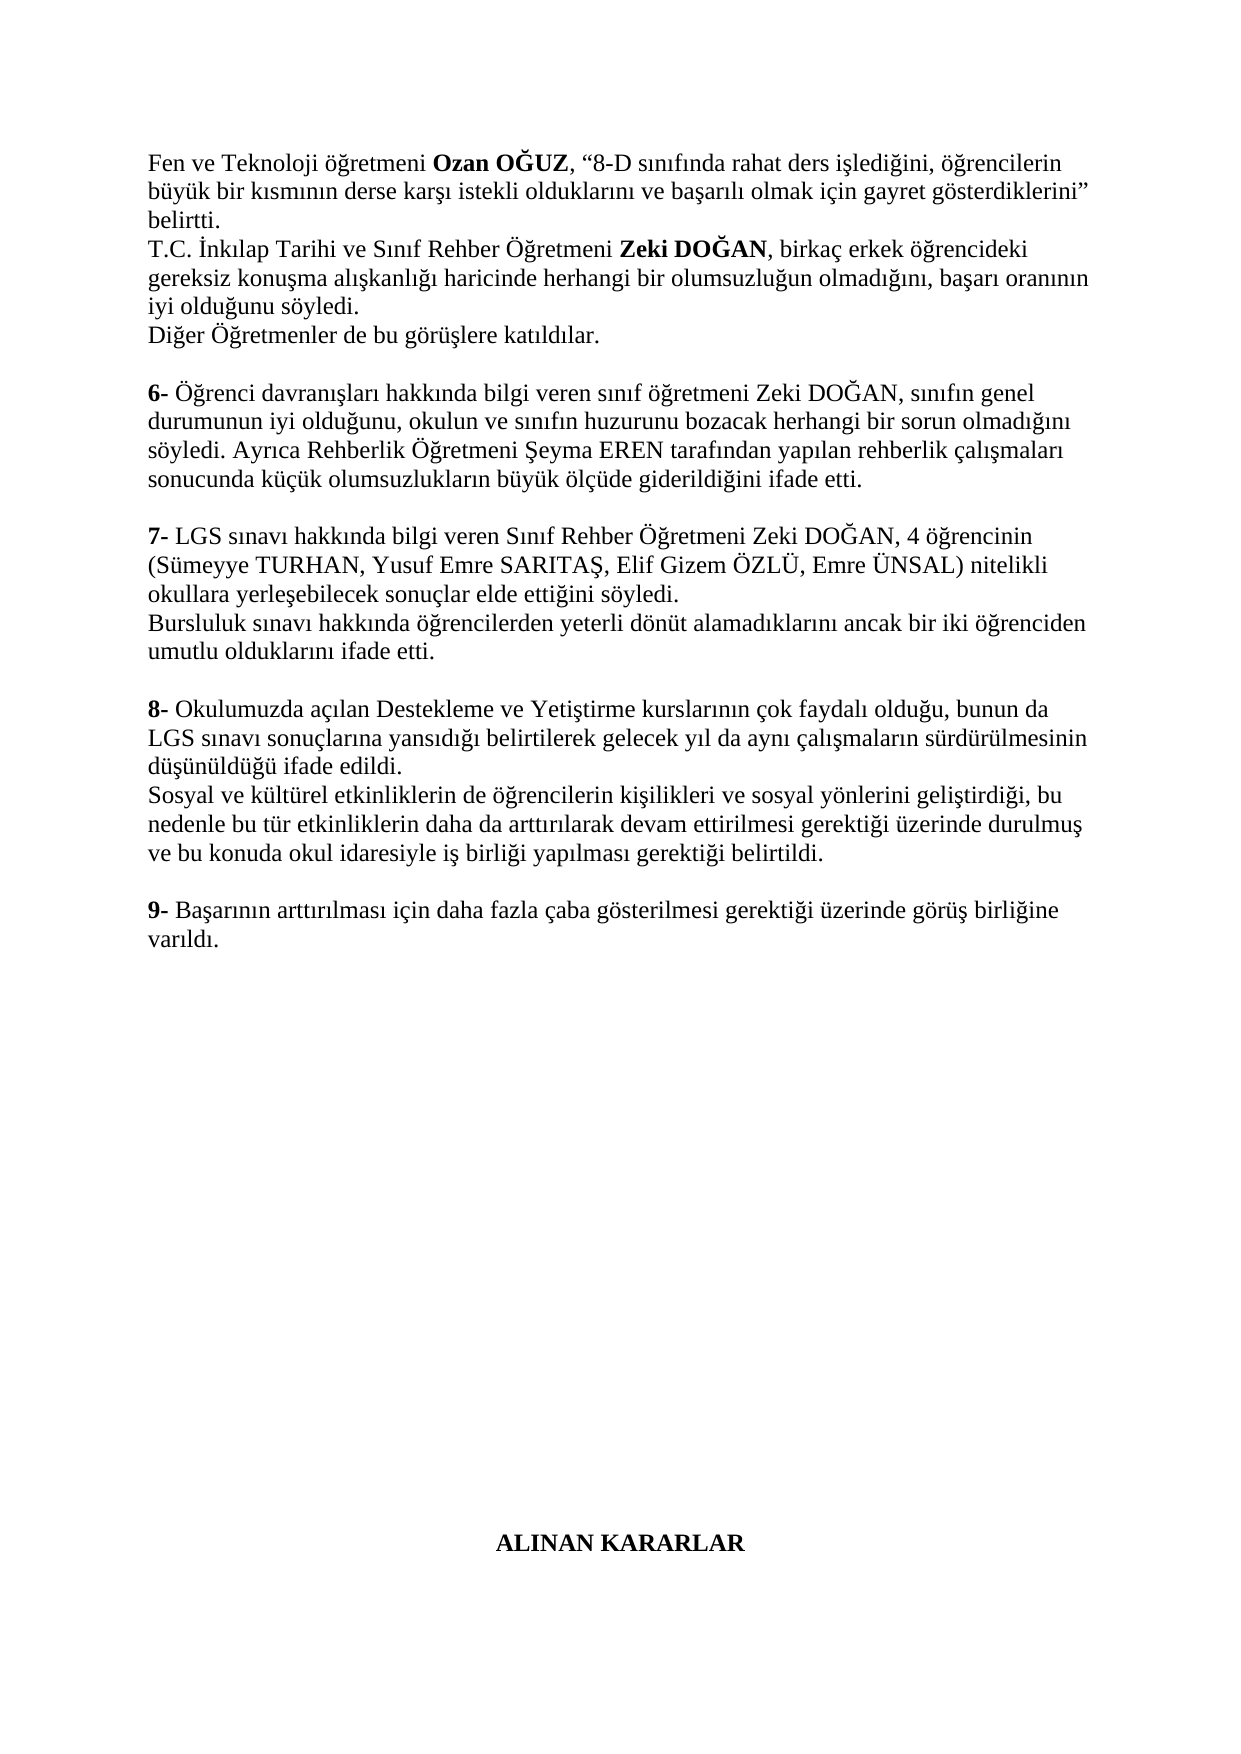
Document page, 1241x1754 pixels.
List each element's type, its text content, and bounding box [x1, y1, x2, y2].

text Diğer Öğretmenler de bu görüşlere katıldılar. [148, 320, 1093, 349]
text ALINAN KARARLAR [148, 1528, 1093, 1556]
text 7- LGS sınavı hakkında bilgi veren Sınıf Rehber Öğretmeni Zeki DOĞAN, 4 öğrencinin (Sümeyye TURHAN, Yusuf Emre SARITAŞ, Elif Gizem ÖZLÜ, Emre ÜNSAL) nitelikli okullara yerleşebilecek sonuçlar elde ettiğini söyledi. [148, 521, 1093, 608]
text Fen ve Teknoloji öğretmeni Ozan OĞUZ, “8-D sınıfında rahat ders işlediğini, öğrencilerin büyük bir kısmının derse karşı istekli olduklarını ve başarılı olmak için gayret gösterdiklerini” belirtti. [148, 148, 1093, 234]
text T.C. İnkılap Tarihi ve Sınıf Rehber Öğretmeni Zeki DOĞAN, birkaç erkek öğrencideki gereksiz konuşma alışkanlığı haricinde herhangi bir olumsuzluğun olmadığını, başarı oranının iyi olduğunu söyledi. [148, 234, 1093, 320]
text 9- Başarının arttırılması için daha fazla çaba gösterilmesi gerektiği üzerinde görüş birliğine varıldı. [148, 895, 1093, 953]
text 8- Okulumuzda açılan Destekleme ve Yetiştirme kurslarının çok faydalı olduğu, bunun da LGS sınavı sonuçlarına yansıdığı belirtilerek gelecek yıl da aynı çalışmaların sürdürülmesinin düşünüldüğü ifade edildi. [148, 694, 1093, 780]
text Bursluluk sınavı hakkında öğrencilerden yeterli dönüt alamadıklarını ancak bir iki öğrenciden umutlu olduklarını ifade etti. [148, 608, 1093, 665]
text 6- Öğrenci davranışları hakkında bilgi veren sınıf öğretmeni Zeki DOĞAN, sınıfın genel durumunun iyi olduğunu, okulun ve sınıfın huzurunu bozacak herhangi bir sorun olmadığını söyledi. Ayrıca Rehberlik Öğretmeni Şeyma EREN tarafından yapılan rehberlik çalışmaları sonucunda küçük olumsuzlukların büyük ölçüde giderildiğini ifade etti. [148, 378, 1093, 493]
text Sosyal ve kültürel etkinliklerin de öğrencilerin kişilikleri ve sosyal yönlerini geliştirdiği, bu nedenle bu tür etkinliklerin daha da arttırılarak devam ettirilmesi gerektiği üzerinde durulmuş ve bu konuda okul idaresiyle iş birliği yapılması gerektiği belirtildi. [148, 780, 1093, 866]
